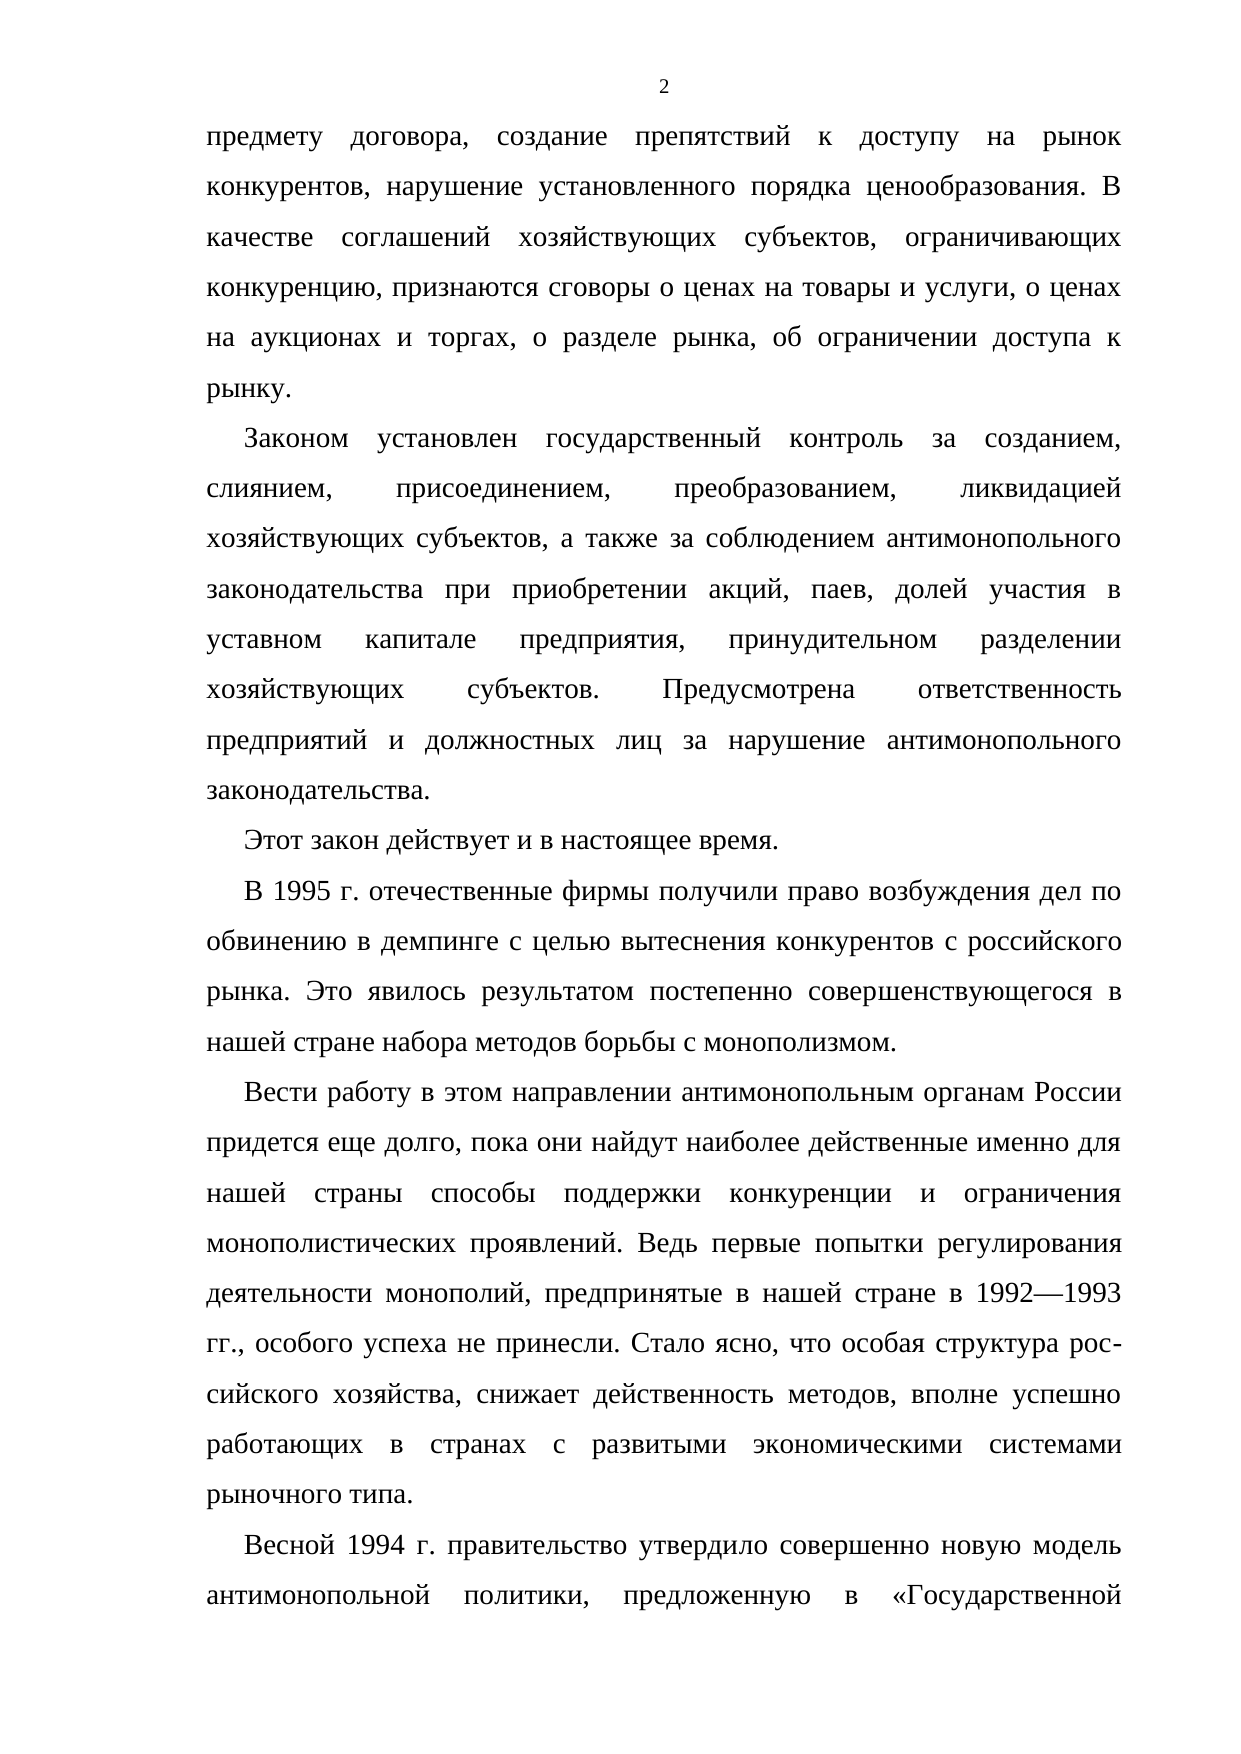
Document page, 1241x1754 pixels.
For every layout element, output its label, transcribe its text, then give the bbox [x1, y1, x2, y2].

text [206, 1527, 1122, 1611]
text Вести работу в этом направлении антимонопольным органам России придется еще долго, пока они найдут наиболее действенные именно для нашей страны способы поддержки конкуренции и ограничения монополистических проявлений. Ведь первые попытки регулирования деятельности монополий, предпринятые в нашей стране в 1992—1993 гг., особого успеха не принесли. Стало ясно, что особая структура российского хозяйства, снижает действенность методов, вполне успешно работающих в странах с развитыми экономическими системами рыночного типа. [206, 1074, 1122, 1510]
text Законом установлен государственный контроль за созданием, слиянием, присоединением, преобразованием, ликвидацией хозяйствующих субъектов, а также за соблюдением антимонопольного законодательства при приобретении акций, паев, долей участия в уставном капитале предприятия, принудительном разделении хозяйствующих субъектов. Предусмотрена ответственность предприятий и должностных лиц за нарушение антимонопольного законодательства. [206, 420, 1122, 806]
text Этот закон действует и в настоящее время. [206, 822, 1122, 856]
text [206, 118, 1122, 403]
text В 1995 г. отечественные фирмы получили право возбуждения дел по обвинению в демпинге с целью вытеснения конкурентов с российского рынка. Это явилось результатом постепенно совершенствующегося в нашей стране набора методов борьбы с монополизмом. [206, 873, 1122, 1057]
